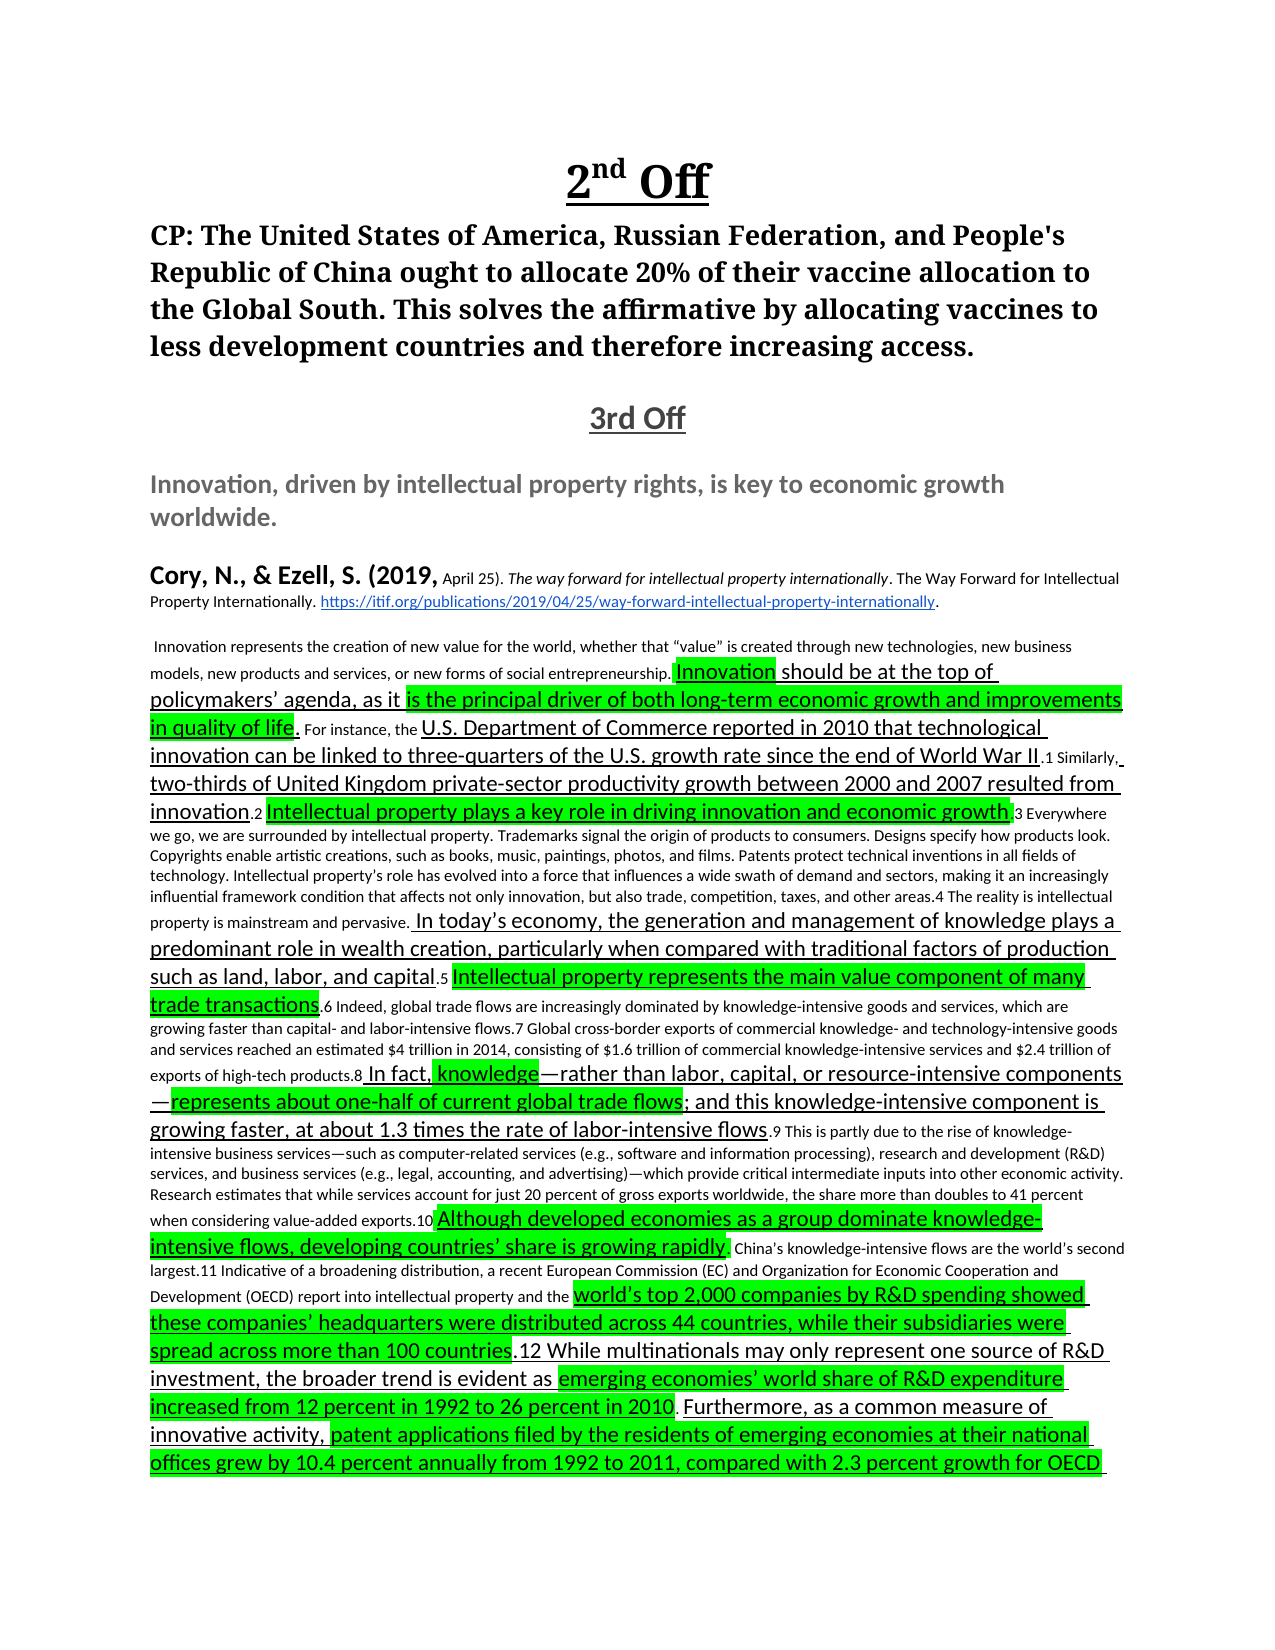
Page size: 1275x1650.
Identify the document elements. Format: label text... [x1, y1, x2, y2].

subtitle 3rd Off [150, 397, 1125, 438]
subtitle Innovation, driven by intellectual property rights, is key to economic growth worldwide. [150, 467, 1125, 533]
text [150, 637, 1125, 1477]
text Cory, N., & Ezell, S. (2019, April 25). The way forward for intellectual property internationally. The Way Forward for Intellectual Property Internationally. https://itif.org/publications/2019/04/25/way-forward-intellectual-property-internationally. [150, 558, 1125, 612]
subtitle CP: The United States of America, Russian Federation, and People's Republic of China ought to allocate 20% of their vaccine allocation to the Global South. This solves the affirmative by allocating vaccines to less development countries and therefore increasing access. [150, 217, 1125, 364]
subtitle 2nd Off [150, 150, 1125, 212]
